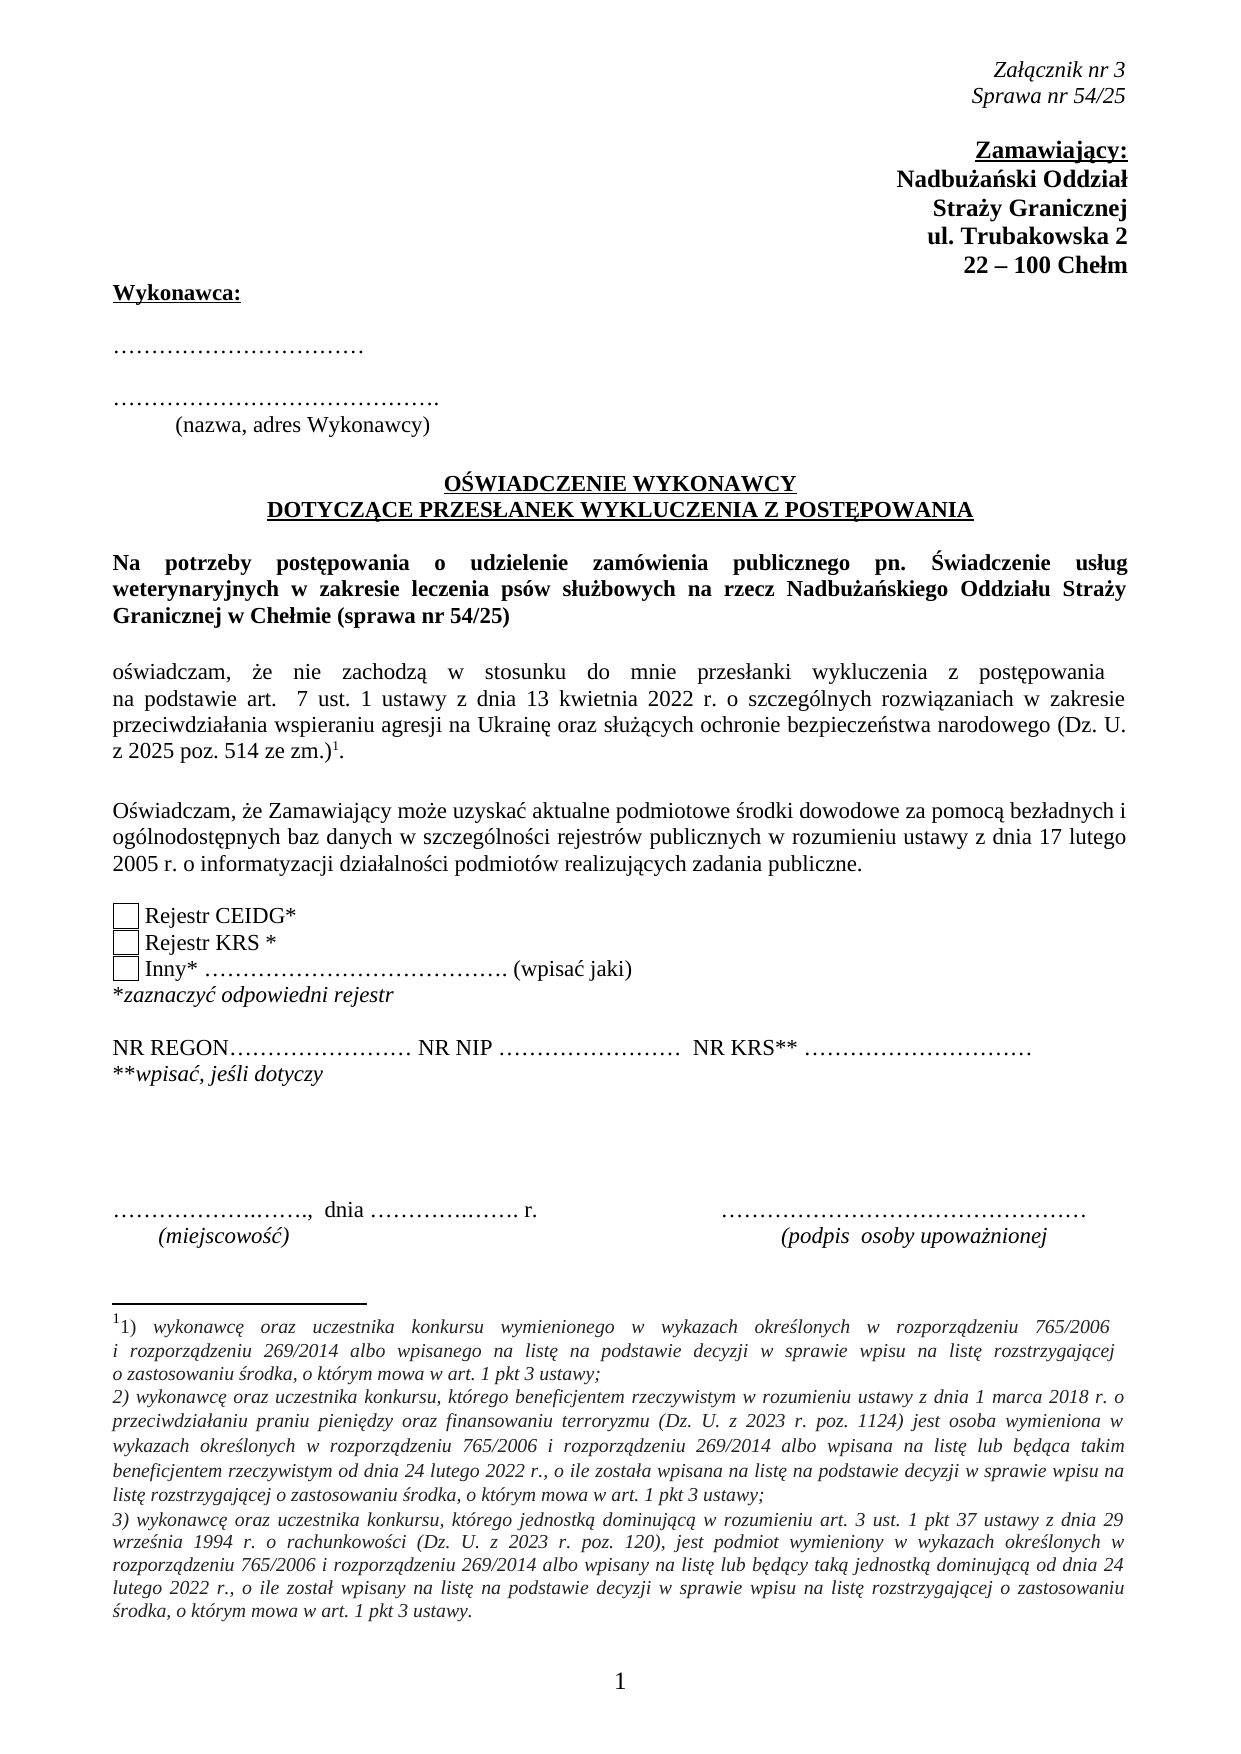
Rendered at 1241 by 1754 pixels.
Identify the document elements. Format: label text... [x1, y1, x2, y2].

text …………………………… [112, 332, 1128, 358]
text oświadczam, że nie zachodzą w stosunku do mnie przesłanki wykluczenia z postępowania na podstawie art. 7 ust. 1 ustawy z dnia 13 kwietnia 2022 r. o szczególnych rozwiązaniach w zakresie przeciwdziałania wspieraniu agresji na Ukrainę oraz służących ochronie bezpieczeństwa narodowego (Dz. U. z 2025 poz. 514 ze zm.). [112, 658, 1128, 764]
text Wykonawca: [112, 279, 1128, 305]
text Na potrzeby postępowania o udzielenie zamówienia publicznego pn. Świadczenie usług weterynaryjnych w zakresie leczenia psów służbowych na rzecz Nadbużańskiego Oddziału Straży Granicznej w Chełmie (sprawa nr 54/25) [112, 549, 1128, 628]
text 22 – 100 Chełm [112, 250, 1128, 279]
text Inny* …………………………………. (wpisać jaki) [112, 955, 1128, 981]
text OŚWIADCZENIE WYKONAWCY [112, 470, 1128, 496]
text Oświadczam, że Zamawiający może uzyskać aktualne podmiotowe środki dowodowe za pomocą bezładnych i ogólnodostępnych baz danych w szczególności rejestrów publicznych w rozumieniu ustawy z dnia 17 lutego 2005 r. o informatyzacji działalności podmiotów realizujących zadania publiczne. [112, 797, 1128, 876]
text Rejestr KRS * [112, 929, 1128, 955]
text (nazwa, adres Wykonawcy) [112, 411, 1128, 437]
text DOTYCZĄCE PRZESŁANEK WYKLUCZENIA Z POSTĘPOWANIA [112, 496, 1128, 523]
text *zaznaczyć odpowiedni rejestr [112, 981, 1128, 1008]
text **wpisać, jeśli dotyczy [112, 1060, 1128, 1087]
text Nadbużański Oddział Straży Granicznej [112, 164, 1128, 221]
text ……………….……., dnia ………….……. r. ………………………………………… [112, 1196, 1128, 1222]
text (miejscowość) (podpis osoby upoważnionej [112, 1222, 1128, 1249]
text ……………………………………. [112, 358, 1128, 411]
text NR REGON…………………… NR NIP …………………… NR KRS** ………………………… [112, 1034, 1128, 1060]
text Rejestr CEIDG* [112, 902, 1128, 929]
text Zamawiający: [112, 135, 1128, 164]
text ul. Trubakowska 2 [112, 221, 1128, 250]
